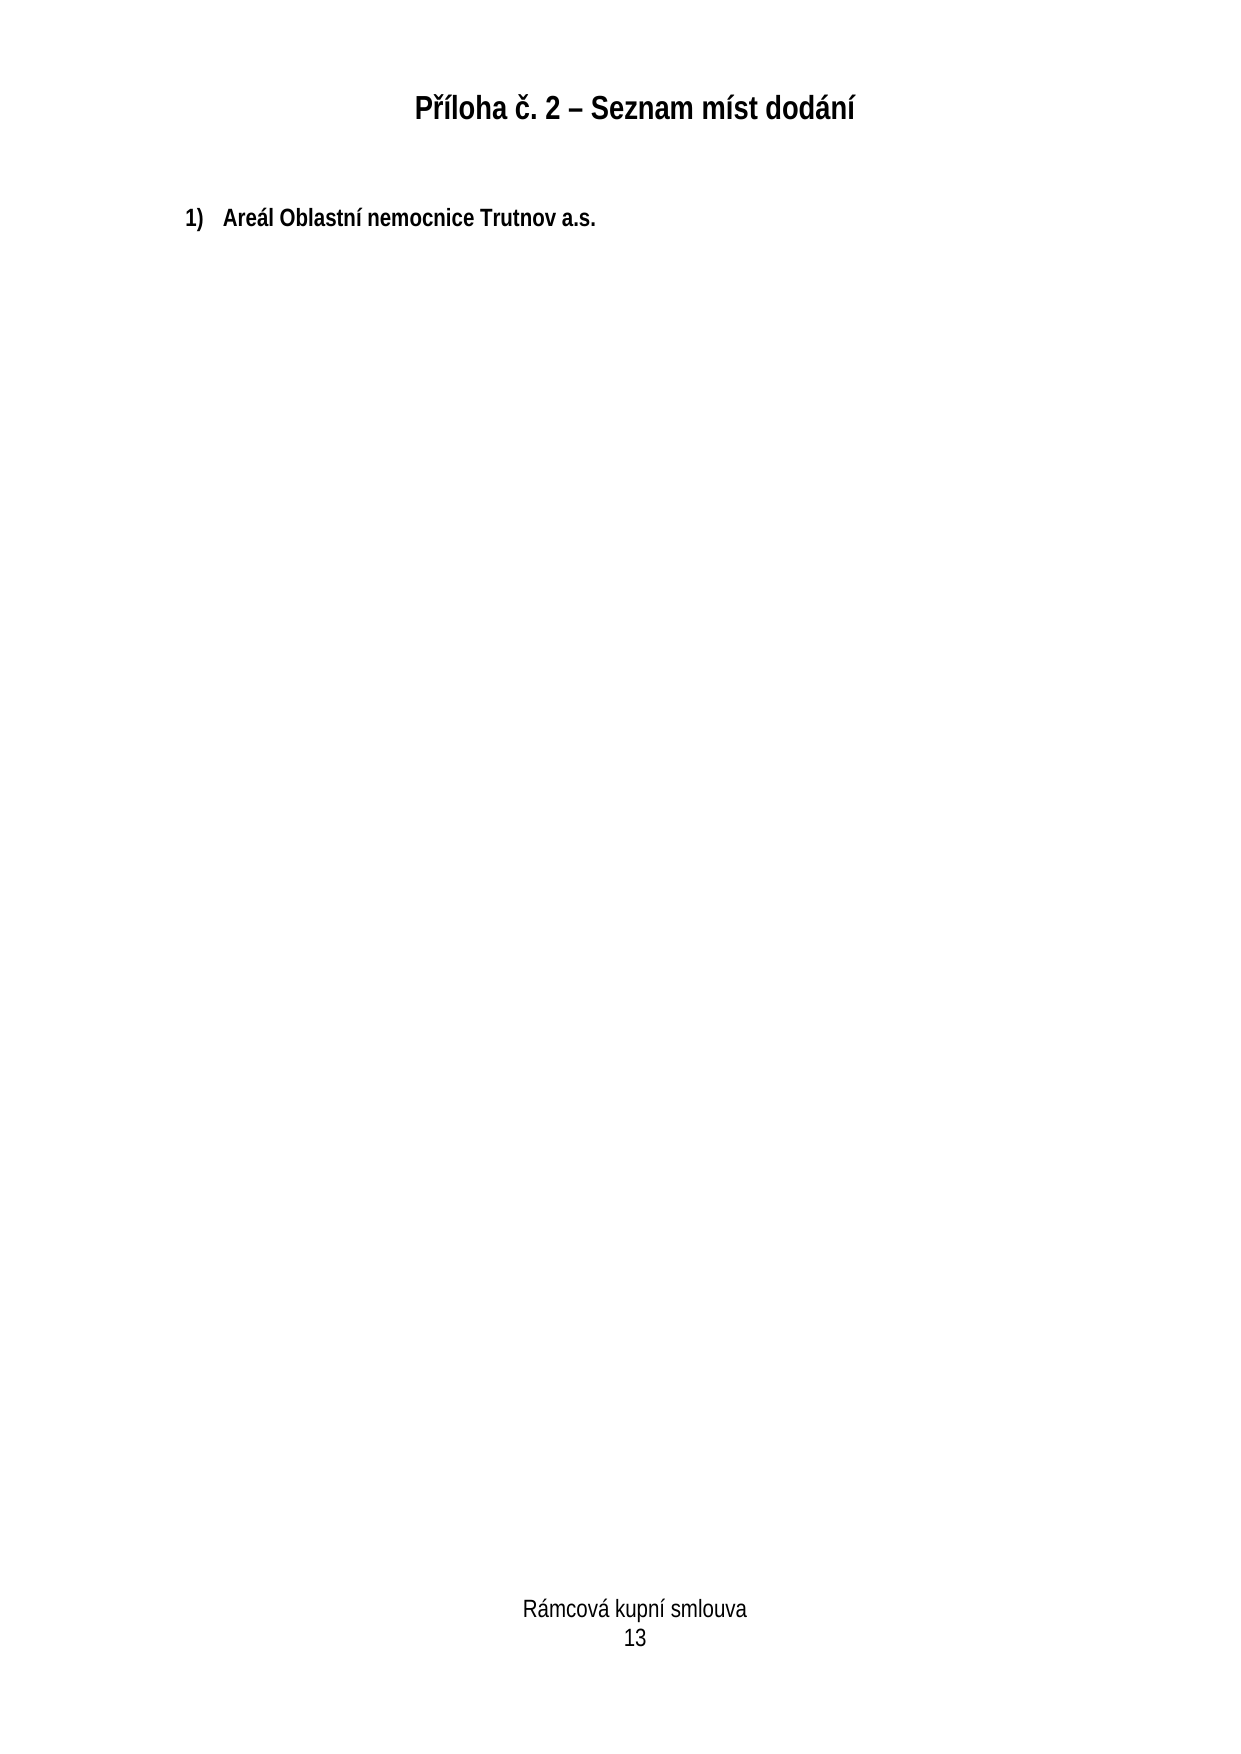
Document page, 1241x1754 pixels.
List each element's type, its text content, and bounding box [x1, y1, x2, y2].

list Areál Oblastní nemocnice Trutnov a.s. [185, 203, 1122, 232]
text Příloha č. 2 – Seznam míst dodání [148, 89, 1122, 127]
